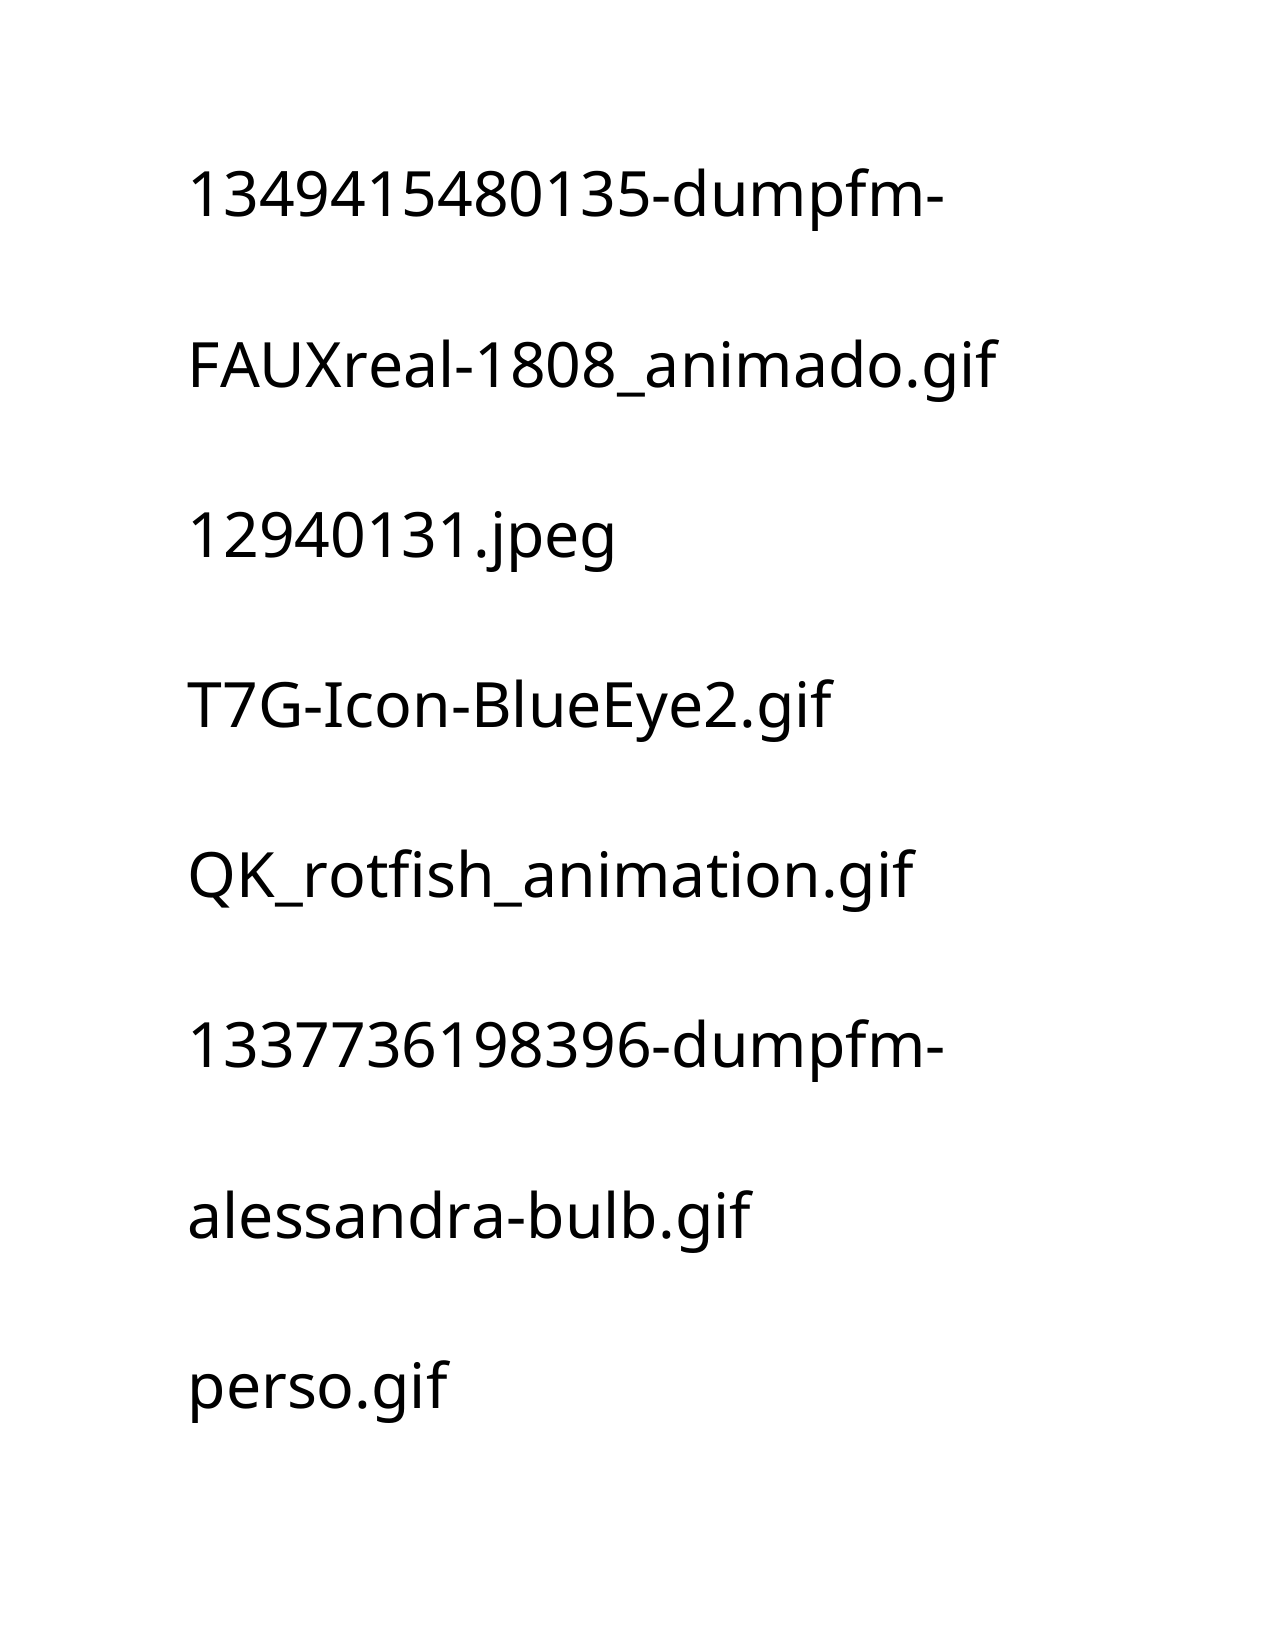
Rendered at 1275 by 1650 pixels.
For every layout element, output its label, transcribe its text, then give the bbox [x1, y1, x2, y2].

text perso.gif [187, 1341, 1087, 1427]
text T7G-Icon-BlueEye2.gif [187, 661, 1087, 746]
text QK_rotfish_animation.gif [187, 831, 1087, 916]
text 12940131.jpeg [187, 490, 1087, 576]
text 1337736198396-dumpfm-alessandra-bulb.gif [187, 1001, 1087, 1256]
text 1349415480135-dumpfm-FAUXreal-1808_animado.gif [187, 150, 1087, 405]
